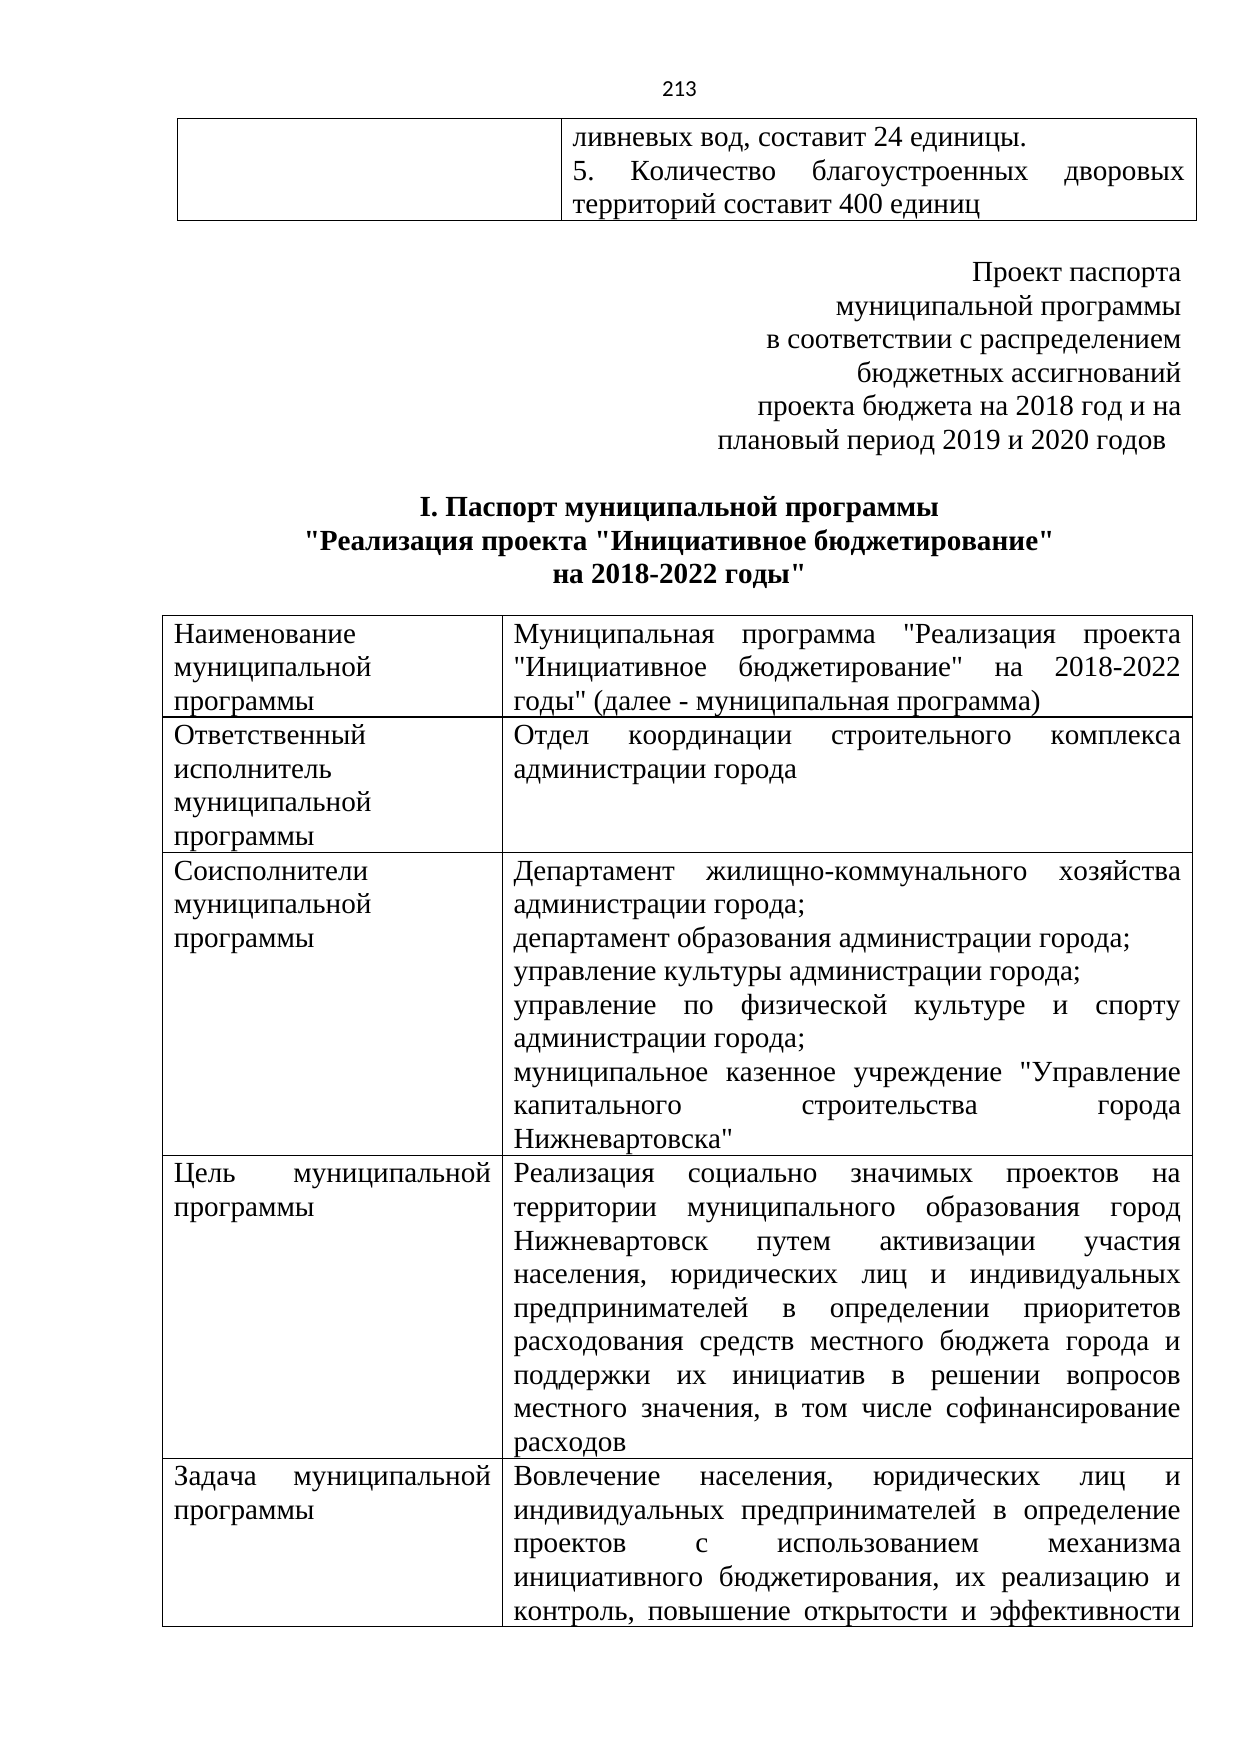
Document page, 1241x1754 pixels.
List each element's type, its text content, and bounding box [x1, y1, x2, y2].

text на 2018-2022 годы" [177, 556, 1181, 590]
text бюджетных ассигнований [177, 355, 1181, 388]
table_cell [163, 1459, 502, 1626]
table_header Муниципальная программа "Реализация проекта "Инициативное бюджетирование" на 2018-2022 годы" (далее - муниципальная программа) [503, 616, 1192, 716]
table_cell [562, 119, 1196, 220]
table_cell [503, 1459, 1192, 1626]
text проекта бюджета на 2018 год и на [177, 388, 1181, 422]
table_cell Отдел координации строительного комплекса администрации города [503, 718, 1192, 852]
text в соответствии с распределением [177, 321, 1181, 355]
text Проект паспорта [177, 254, 1181, 288]
table_cell Департамент жилищно-коммунального хозяйства администрации города; департамент образования администрации города; управление культуры администрации города; управление по физической культуре и спорту администрации города; муниципальное казенное учреждение "Управление капитального строительства города Нижневартовска" [503, 853, 1192, 1154]
text I. Паспорт муниципальной программы [177, 489, 1181, 523]
text муниципальной программы [177, 288, 1181, 321]
table_cell Ответственный исполнитель муниципальной программы [163, 718, 502, 852]
table_header Наименование муниципальной программы [163, 616, 502, 716]
table_cell Цель муниципальной программы [163, 1156, 502, 1457]
table_cell Соисполнители муниципальной программы [163, 853, 502, 1154]
table_cell Реализация социально значимых проектов на территории муниципального образования город Нижневартовск путем активизации участия населения, юридических лиц и индивидуальных предпринимателей в определении приоритетов расходования средств местного бюджета города и поддержки их инициатив в решении вопросов местного значения, в том числе софинансирование расходов [503, 1156, 1192, 1457]
text плановый период 2019 и 2020 годов [177, 422, 1181, 456]
text "Реализация проекта "Инициативное бюджетирование" [177, 523, 1181, 556]
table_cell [178, 119, 561, 220]
